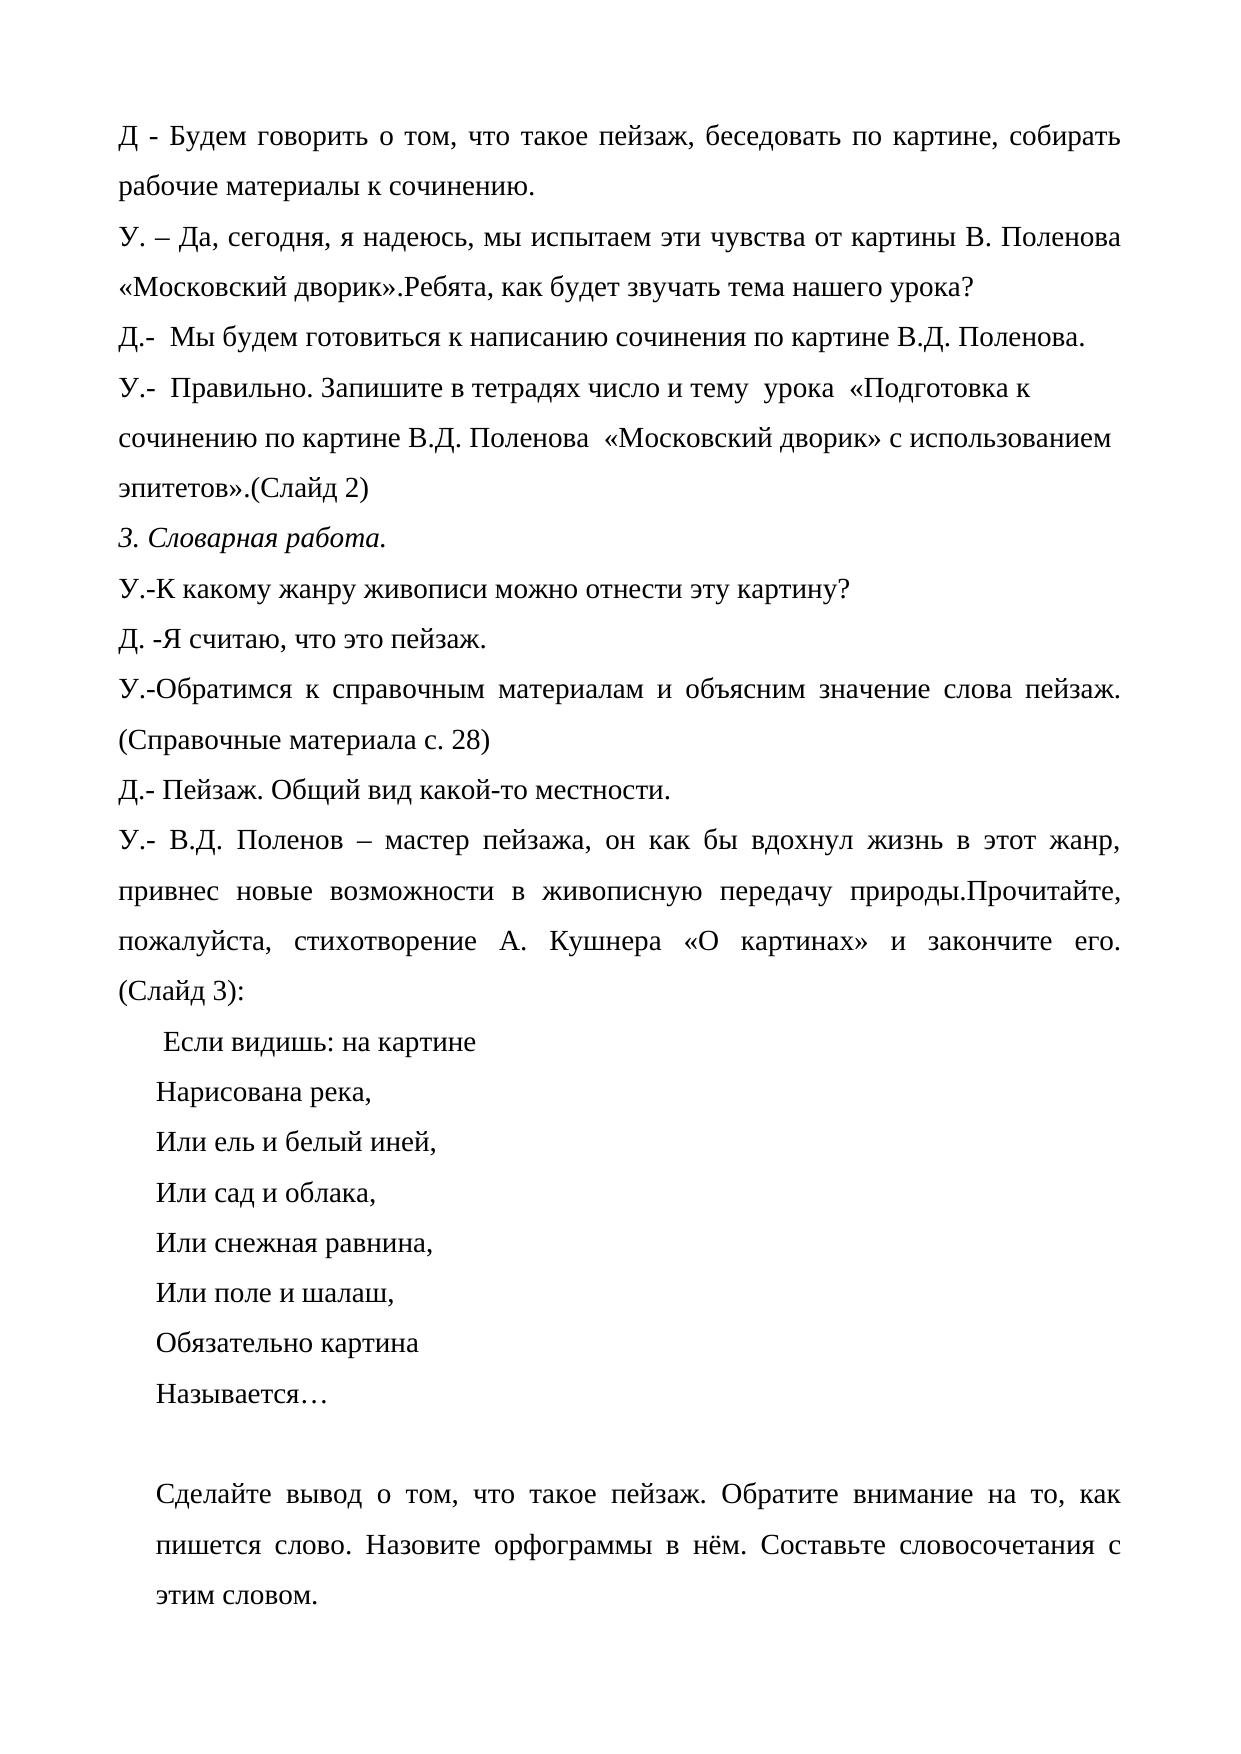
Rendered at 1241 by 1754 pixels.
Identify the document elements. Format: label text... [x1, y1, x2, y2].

text У.-К какому жанру живописи можно отнести эту картину? [118, 571, 1122, 604]
text Д. -Я считаю, что это пейзаж. [118, 621, 1122, 655]
text Сделайте вывод о том, что такое пейзаж. Обратите внимание на то, как пишется слово. Назовите орфограммы в нём. Составьте словосочетания с этим словом. [156, 1477, 1122, 1611]
text Обязательно картина [156, 1326, 1122, 1359]
text У.-Обратимся к справочным материалам и объясним значение слова пейзаж. (Справочные материала с. 28) [118, 672, 1122, 755]
text Д - Будем говорить о том, что такое пейзаж, беседовать по картине, собирать рабочие материалы к сочинению. [118, 118, 1122, 202]
text У. – Да, сегодня, я надеюсь, мы испытаем эти чувства от картины В. Поленова «Московский дворик».Ребята, как будет звучать тема нашего урока? [118, 219, 1122, 303]
text Или ель и белый иней, [156, 1124, 1122, 1158]
text У.- В.Д. Поленов – мастер пейзажа, он как бы вдохнул жизнь в этот жанр, привнес новые возможности в живописную передачу природы.Прочитайте, пожалуйста, стихотворение А. Кушнера «О картинах» и закончите его. (Слайд 3): [118, 822, 1122, 1007]
text Или поле и шалаш, [156, 1275, 1122, 1309]
text Д.- Мы будем готовиться к написанию сочинения по картине В.Д. Поленова. [118, 319, 1122, 353]
text 3. Словарная работа. [118, 521, 1122, 554]
text Называется… [156, 1376, 1122, 1409]
text Д.- Пейзаж. Общий вид какой-то местности. [118, 772, 1122, 806]
text Или сад и облака, [156, 1175, 1122, 1208]
text Или снежная равнина, [156, 1225, 1122, 1258]
text Если видишь: на картине [156, 1024, 1122, 1057]
text У.- Правильно. Запишите в тетрадях число и тему урока «Подготовка к сочинению по картине В.Д. Поленова «Московский дворик» с использованием эпитетов».(Слайд 2) [118, 370, 1122, 504]
text Нарисована река, [156, 1074, 1122, 1108]
